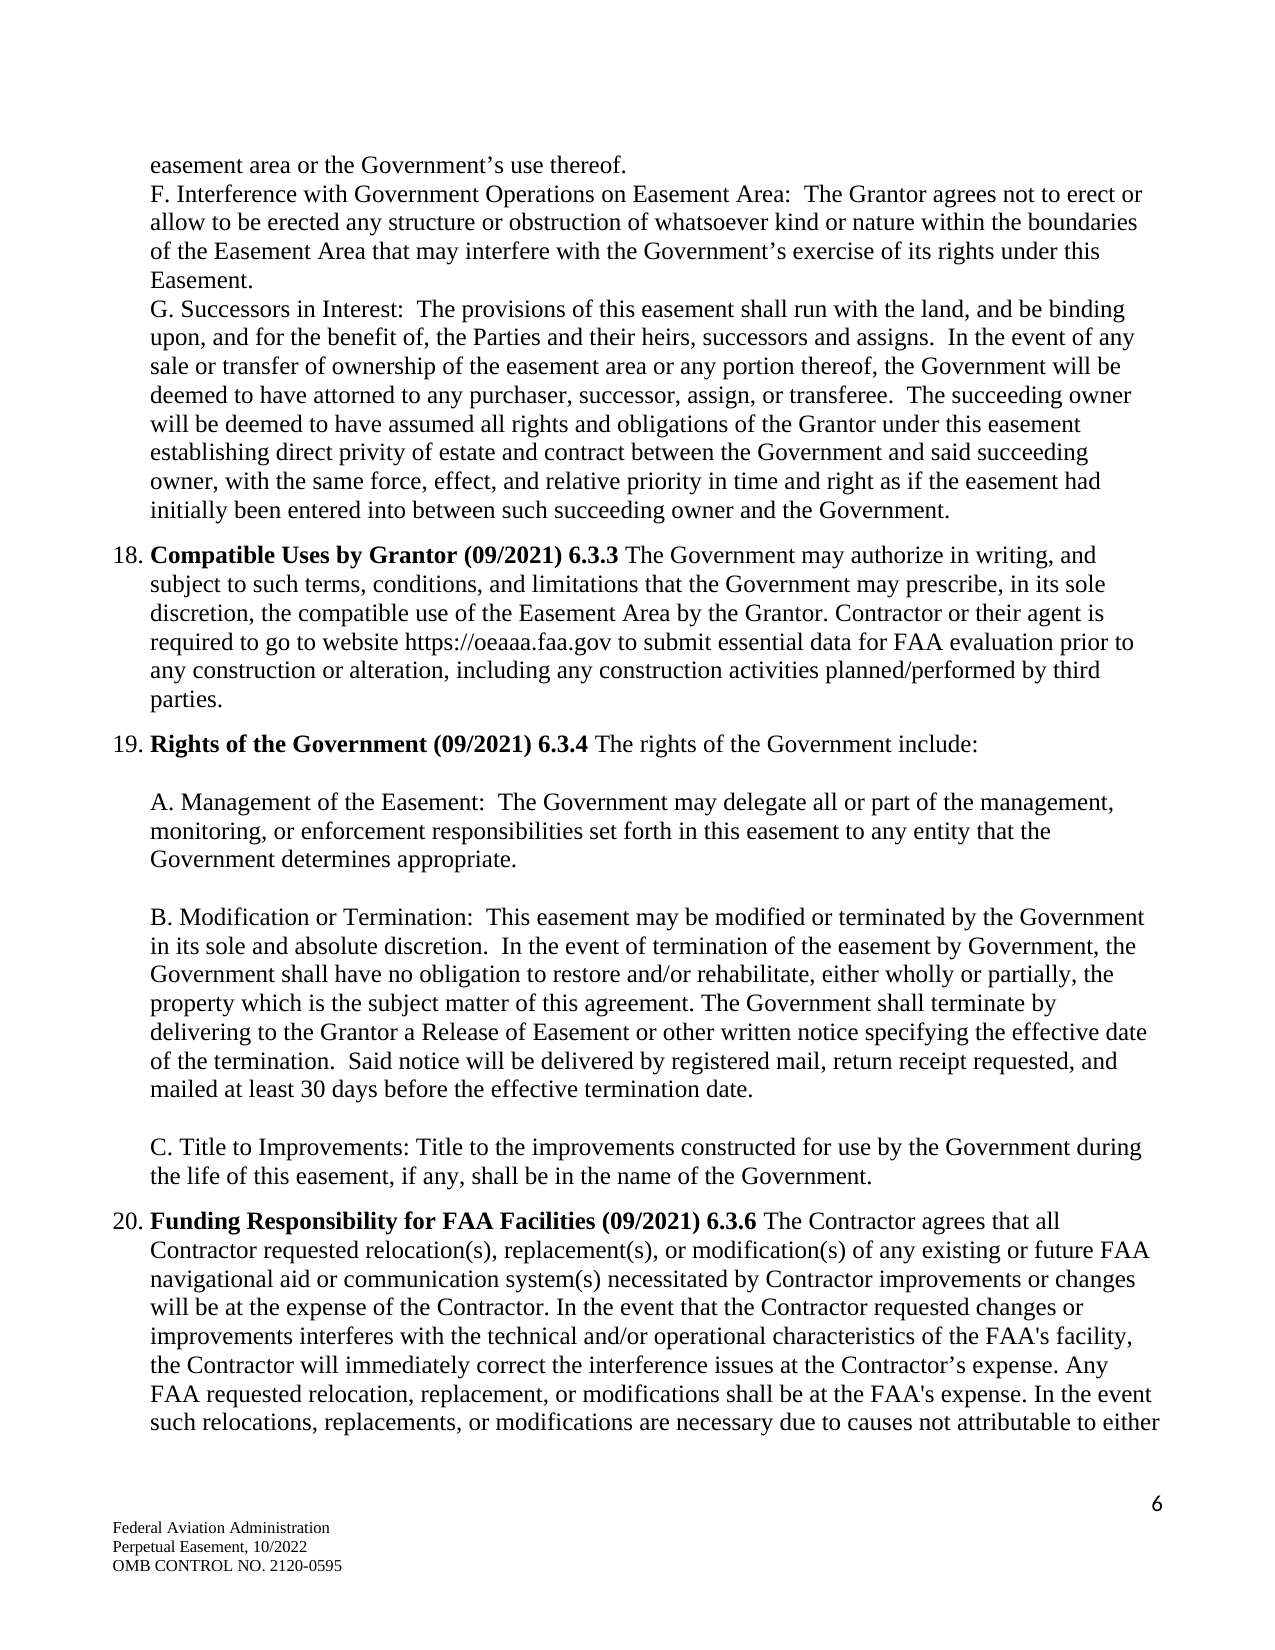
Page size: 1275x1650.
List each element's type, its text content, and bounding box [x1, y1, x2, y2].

list Rights of the Government (09/2021) 6.3.4 Insert in all perpetual easements. The rights of the Government include: A. Management of the Easement: The Government may delegate all or part of the management, monitoring, or enforcement responsibilities set forth in this easement to any entity that the Government determines appropriate. B. Modification or Termination: This easement may be modified or terminated by the Government in its sole and absolute discretion. In the event of termination of the easement by Government, the Government shall have no obligation to restore and/or rehabilitate, either wholly or partially, the property which is the subject matter of this agreement. The Government shall terminate by delivering to the Grantor a Release of Easement or other written notice specifying the effective date of the termination. Said notice will be delivered by registered mail, return receipt requested, and mailed at least 30 days before the effective termination date. C. Title to Improvements: Title to the improvements constructed for use by the Government during the life of this easement, if any, shall be in the name of the Government. [112, 729, 1162, 1189]
list Compatible Uses by Grantor (09/2021) 6.3.3 Insert in all easements. The Government may authorize in writing, and subject to such terms, conditions, and limitations that the Government may prescribe, in its sole discretion, the compatible use of the Easement Area by the Grantor. Contractor or their agent is required to go to website https://oeaaa.faa.gov to submit essential data for FAA evaluation prior to any construction or alteration, including any construction activities planned/performed by third parties. [112, 540, 1162, 713]
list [112, 1206, 1162, 1436]
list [112, 150, 1162, 524]
